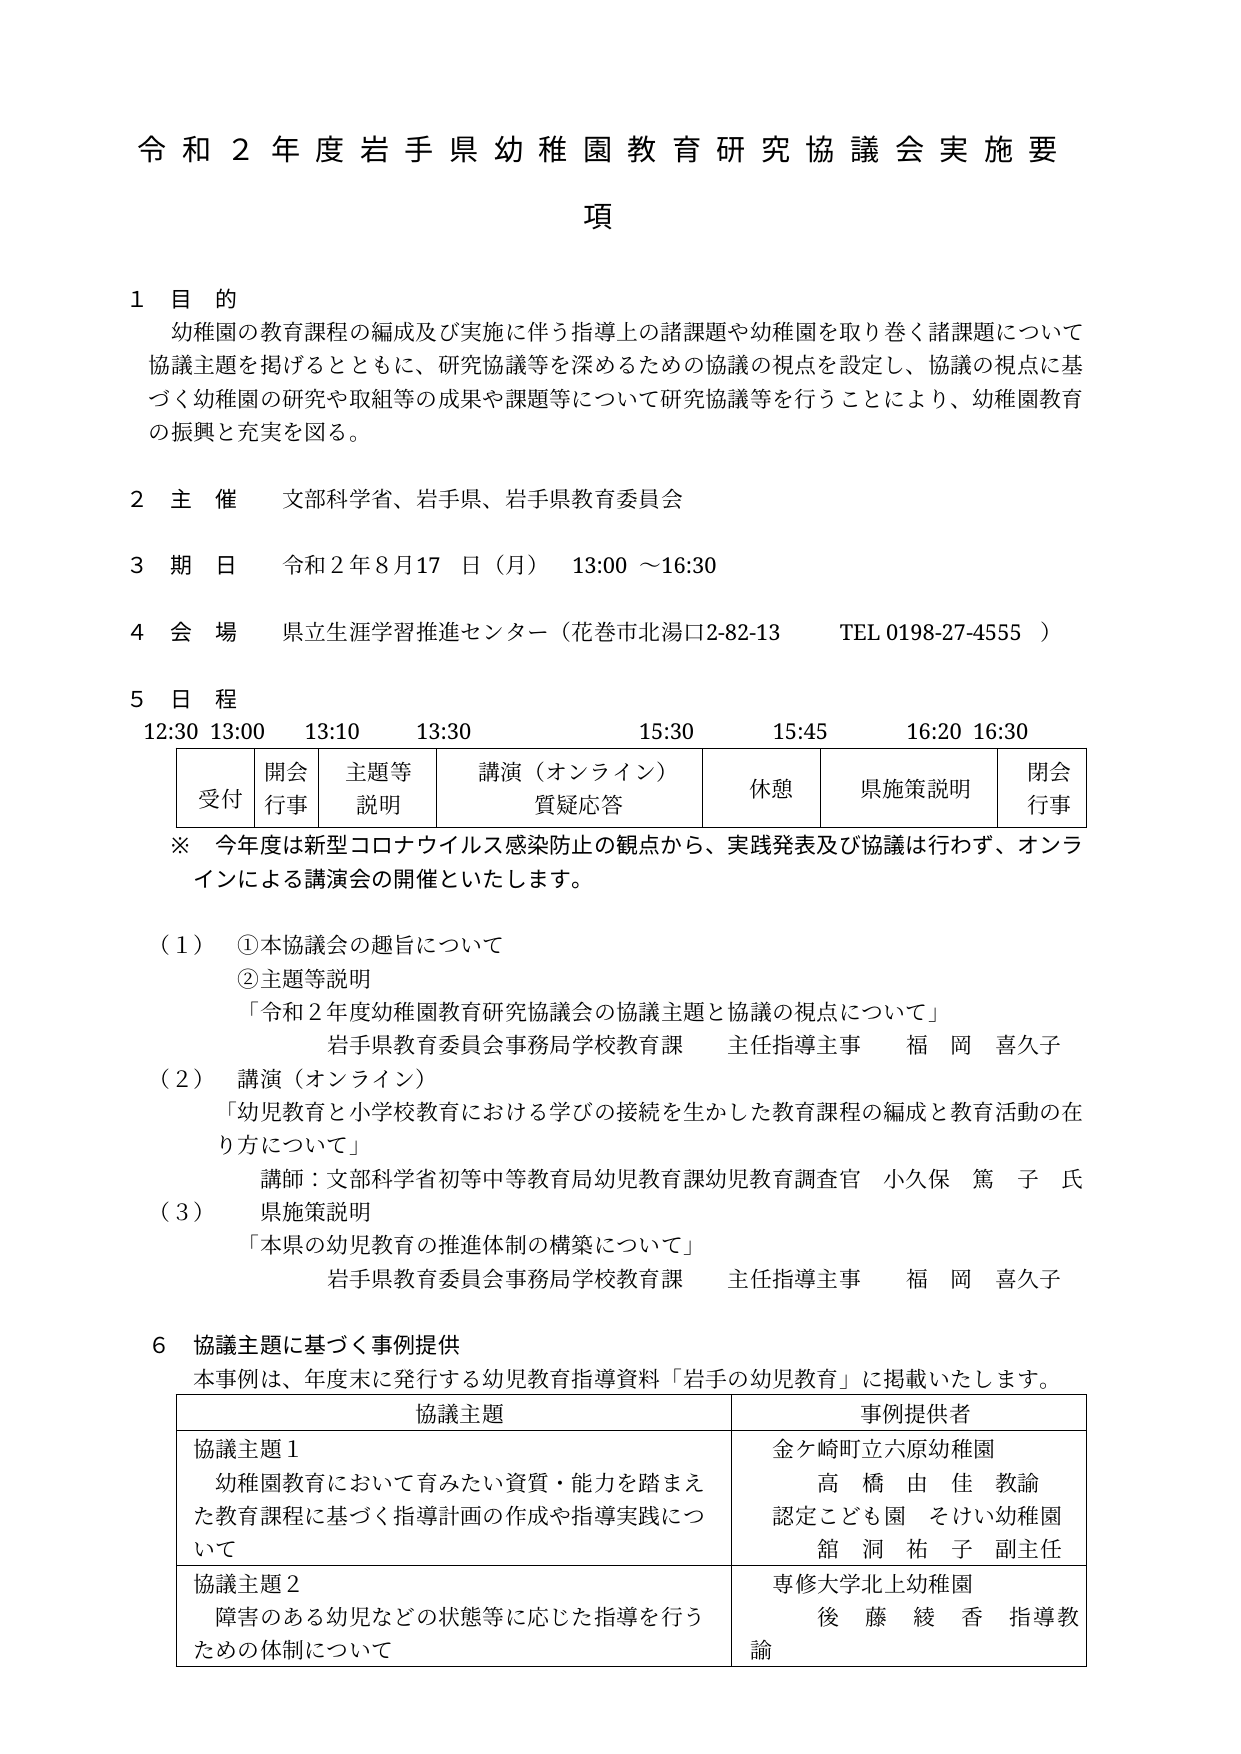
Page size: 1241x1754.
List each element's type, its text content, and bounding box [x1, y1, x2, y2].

text 講師：文部科学省初等中等教育局幼児教育課幼児教育調査官 小久保 篤 子 氏 [126, 1161, 1085, 1194]
text 「幼児教育と小学校教育における学びの接続を生かした教育課程の編成と教育活動の在 [126, 1094, 1085, 1128]
text ②主題等説明 [126, 961, 1085, 994]
text １ 目 的 [126, 281, 1085, 314]
table_cell 金ケ崎町立六原幼稚園 高 橋 由 佳 教諭 認定こども園 そけい幼稚園 舘 洞 祐 子 副主任 [732, 1431, 1086, 1565]
table_header 県施策説明 [821, 749, 997, 827]
text 幼稚園の教育課程の編成及び実施に伴う指導上の諸課題や幼稚園を取り巻く諸課題について協議主題を掲げるとともに、研究協議等を深めるための協議の視点を設定し、協議の視点に基づく幼稚園の研究や取組等の成果や課題等について研究協議等を行うことにより、幼稚園教育の振興と充実を図る。 [126, 314, 1085, 448]
text 「本県の幼児教育の推進体制の構築について」 [126, 1228, 1085, 1261]
text ５ 日 程 [126, 681, 1085, 714]
text 12:30 13:00 13:10 13:30 15:30 15:45 16:20 16:30 [126, 714, 1085, 748]
table_header 事例提供者 [732, 1395, 1086, 1430]
table_cell 協議主題２ 障害のある幼児などの状態等に応じた指導を行うための体制について [177, 1566, 731, 1666]
text ６ 協議主題に基づく事例提供 [126, 1328, 1085, 1361]
table_cell 協議主題１ 幼稚園教育において育みたい資質・能力を踏まえた教育課程に基づく指導計画の作成や指導実践について [177, 1431, 731, 1565]
table_header 講演（オンライン） 質疑応答 [437, 749, 702, 827]
text （２） 講演（オンライン） [126, 1061, 1085, 1094]
table_header 協議主題 [177, 1395, 731, 1430]
table_cell 専修大学北上幼稚園 後 藤 綾 香 指導教諭 [732, 1566, 1086, 1666]
text ※ 今年度は新型コロナウイルス感染防止の観点から、実践発表及び協議は行わず、オンラインによる講演会の開催といたします。 [171, 828, 1085, 894]
text り方について」 [126, 1128, 1085, 1161]
text ４ 会 場 県立生涯学習推進センター（花巻市北湯口2-82-13 TEL 0198-27-4555） [126, 614, 1085, 648]
table_header 受付 [177, 749, 254, 827]
text 岩手県教育委員会事務局学校教育課 主任指導主事 福 岡 喜久子 [126, 1261, 1085, 1294]
text ３ 期 日 令和２年８月17日（月） 13:00～16:30 [126, 548, 1085, 581]
text 令和２年度岩手県幼稚園教育研究協議会実施要項 [126, 114, 1085, 248]
text 「令和２年度幼稚園教育研究協議会の協議主題と協議の視点について」 [126, 994, 1085, 1028]
table_header 開会行事 [255, 749, 318, 827]
text （１） ①本協議会の趣旨について [126, 928, 1085, 961]
text ２ 主 催 文部科学省、岩手県、岩手県教育委員会 [126, 481, 1085, 514]
text （３） 県施策説明 [126, 1194, 1085, 1228]
table_header 主題等 説明 [319, 749, 436, 827]
table_header 閉会 行事 [998, 749, 1086, 827]
table_header 休憩 [703, 749, 820, 827]
text 岩手県教育委員会事務局学校教育課 主任指導主事 福 岡 喜久子 [126, 1028, 1085, 1061]
text 本事例は、年度末に発行する幼児教育指導資料「岩手の幼児教育」に掲載いたします。 [126, 1361, 1085, 1394]
